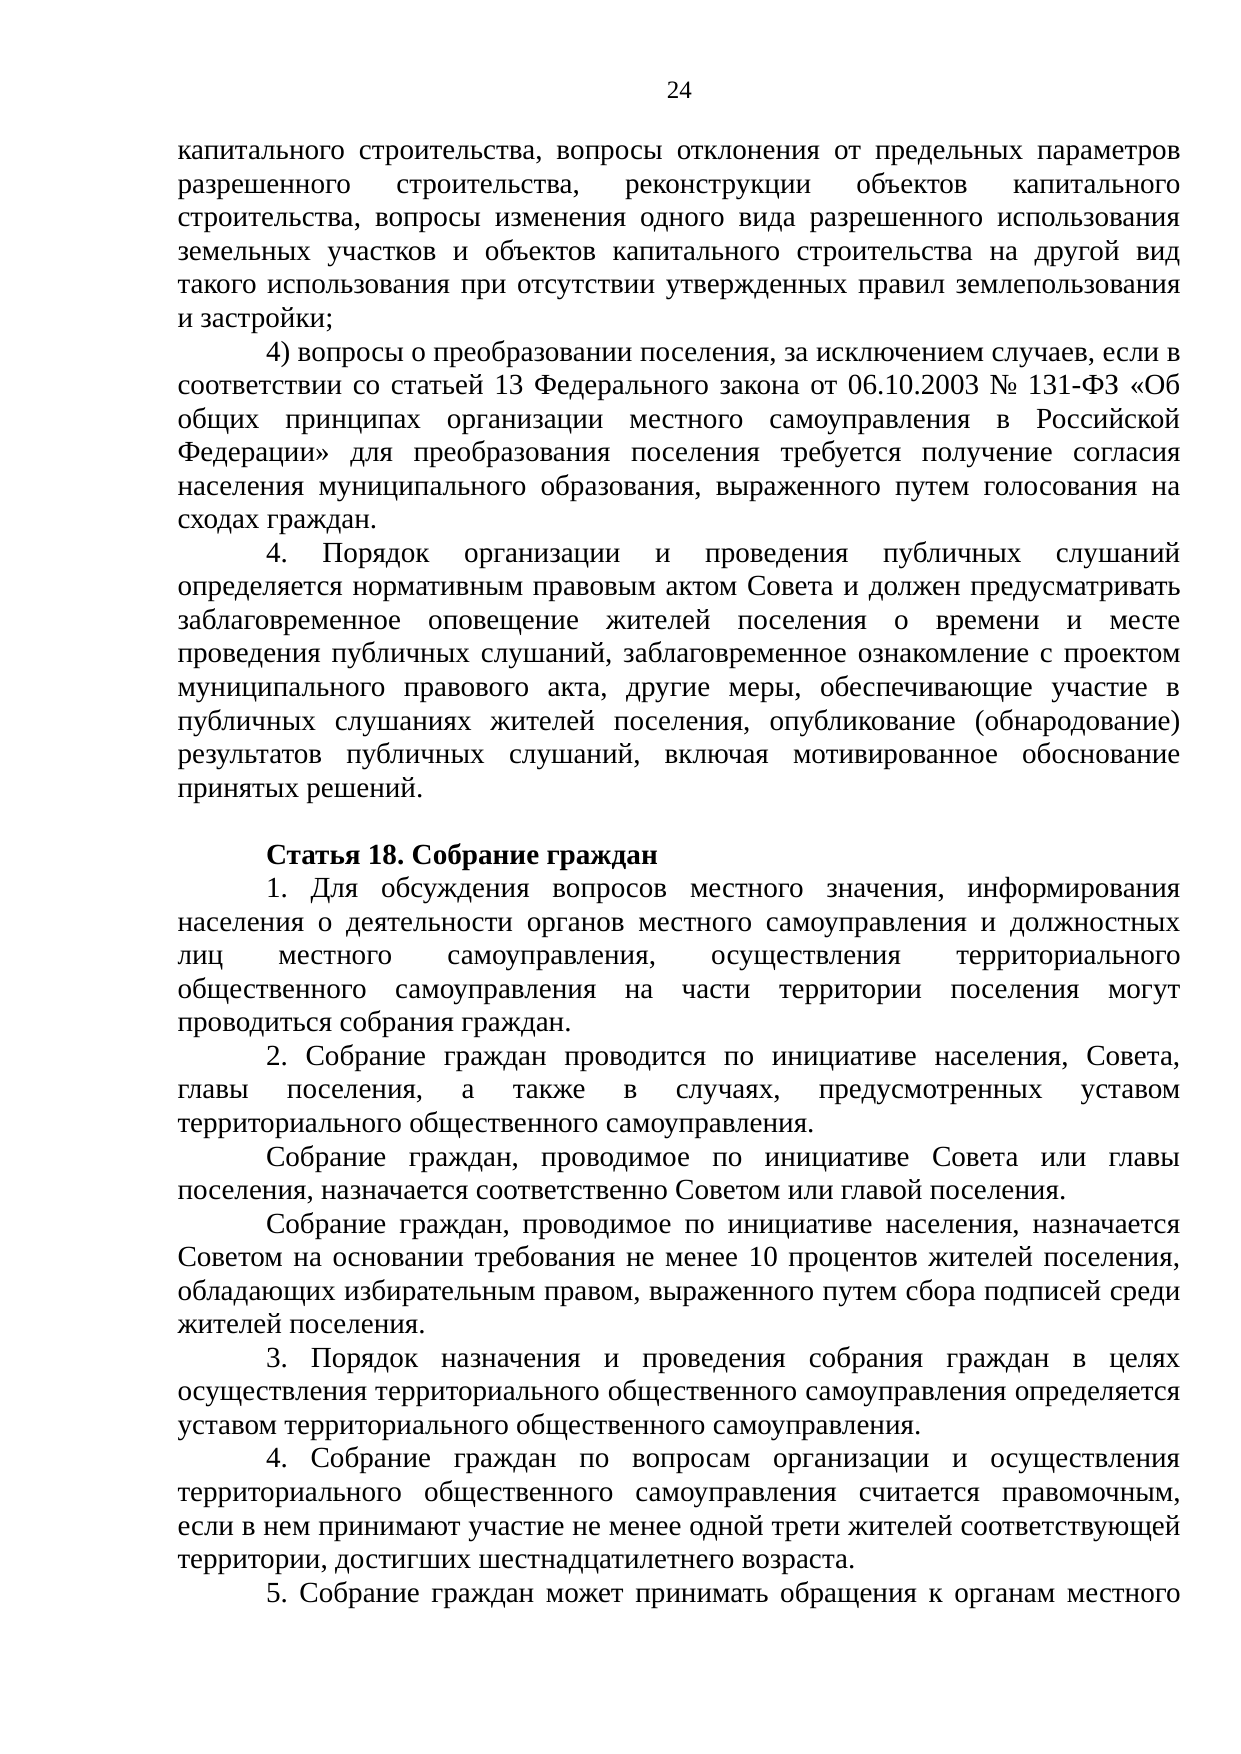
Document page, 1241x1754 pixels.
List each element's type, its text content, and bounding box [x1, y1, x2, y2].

text 2. Собрание граждан проводится по инициативе населения, Совета, главы поселения, а также в случаях, предусмотренных уставом территориального общественного самоуправления. [177, 1038, 1181, 1139]
text 4. Собрание граждан по вопросам организации и осуществления территориального общественного самоуправления считается правомочным, если в нем принимают участие не менее одной трети жителей соответствующей территории, достигших шестнадцатилетнего возраста. [177, 1441, 1181, 1575]
text 3. Порядок назначения и проведения собрания граждан в целях осуществления территориального общественного самоуправления определяется уставом территориального общественного самоуправления. [177, 1340, 1181, 1441]
text 4. Порядок организации и проведения публичных слушаний определяется нормативным правовым актом Совета и должен предусматривать заблаговременное оповещение жителей поселения о времени и месте проведения публичных слушаний, заблаговременное ознакомление с проектом муниципального правового акта, другие меры, обеспечивающие участие в публичных слушаниях жителей поселения, опубликование (обнародование) результатов публичных слушаний, включая мотивированное обоснование принятых решений. [177, 535, 1181, 803]
text 1. Для обсуждения вопросов местного значения, информирования населения о деятельности органов местного самоуправления и должностных лиц местного самоуправления, осуществления территориального общественного самоуправления на части территории поселения могут проводиться собрания граждан. [177, 870, 1181, 1038]
text Собрание граждан, проводимое по инициативе населения, назначается Советом на основании требования не менее 10 процентов жителей поселения, обладающих избирательным правом, выраженного путем сбора подписей среди жителей поселения. [177, 1206, 1181, 1340]
text 4) вопросы о преобразовании поселения, за исключением случаев, если в соответствии со статьей 13 Федерального закона от 06.10.2003 № 131-ФЗ «Об общих принципах организации местного самоуправления в Российской Федерации» для преобразования поселения требуется получение согласия населения муниципального образования, выраженного путем голосования на сходах граждан. [177, 334, 1181, 535]
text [177, 132, 1181, 334]
text Статья 18. Собрание граждан [177, 837, 1181, 870]
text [177, 1575, 1181, 1608]
text Собрание граждан, проводимое по инициативе Совета или главы поселения, назначается соответственно Советом или главой поселения. [177, 1139, 1181, 1206]
